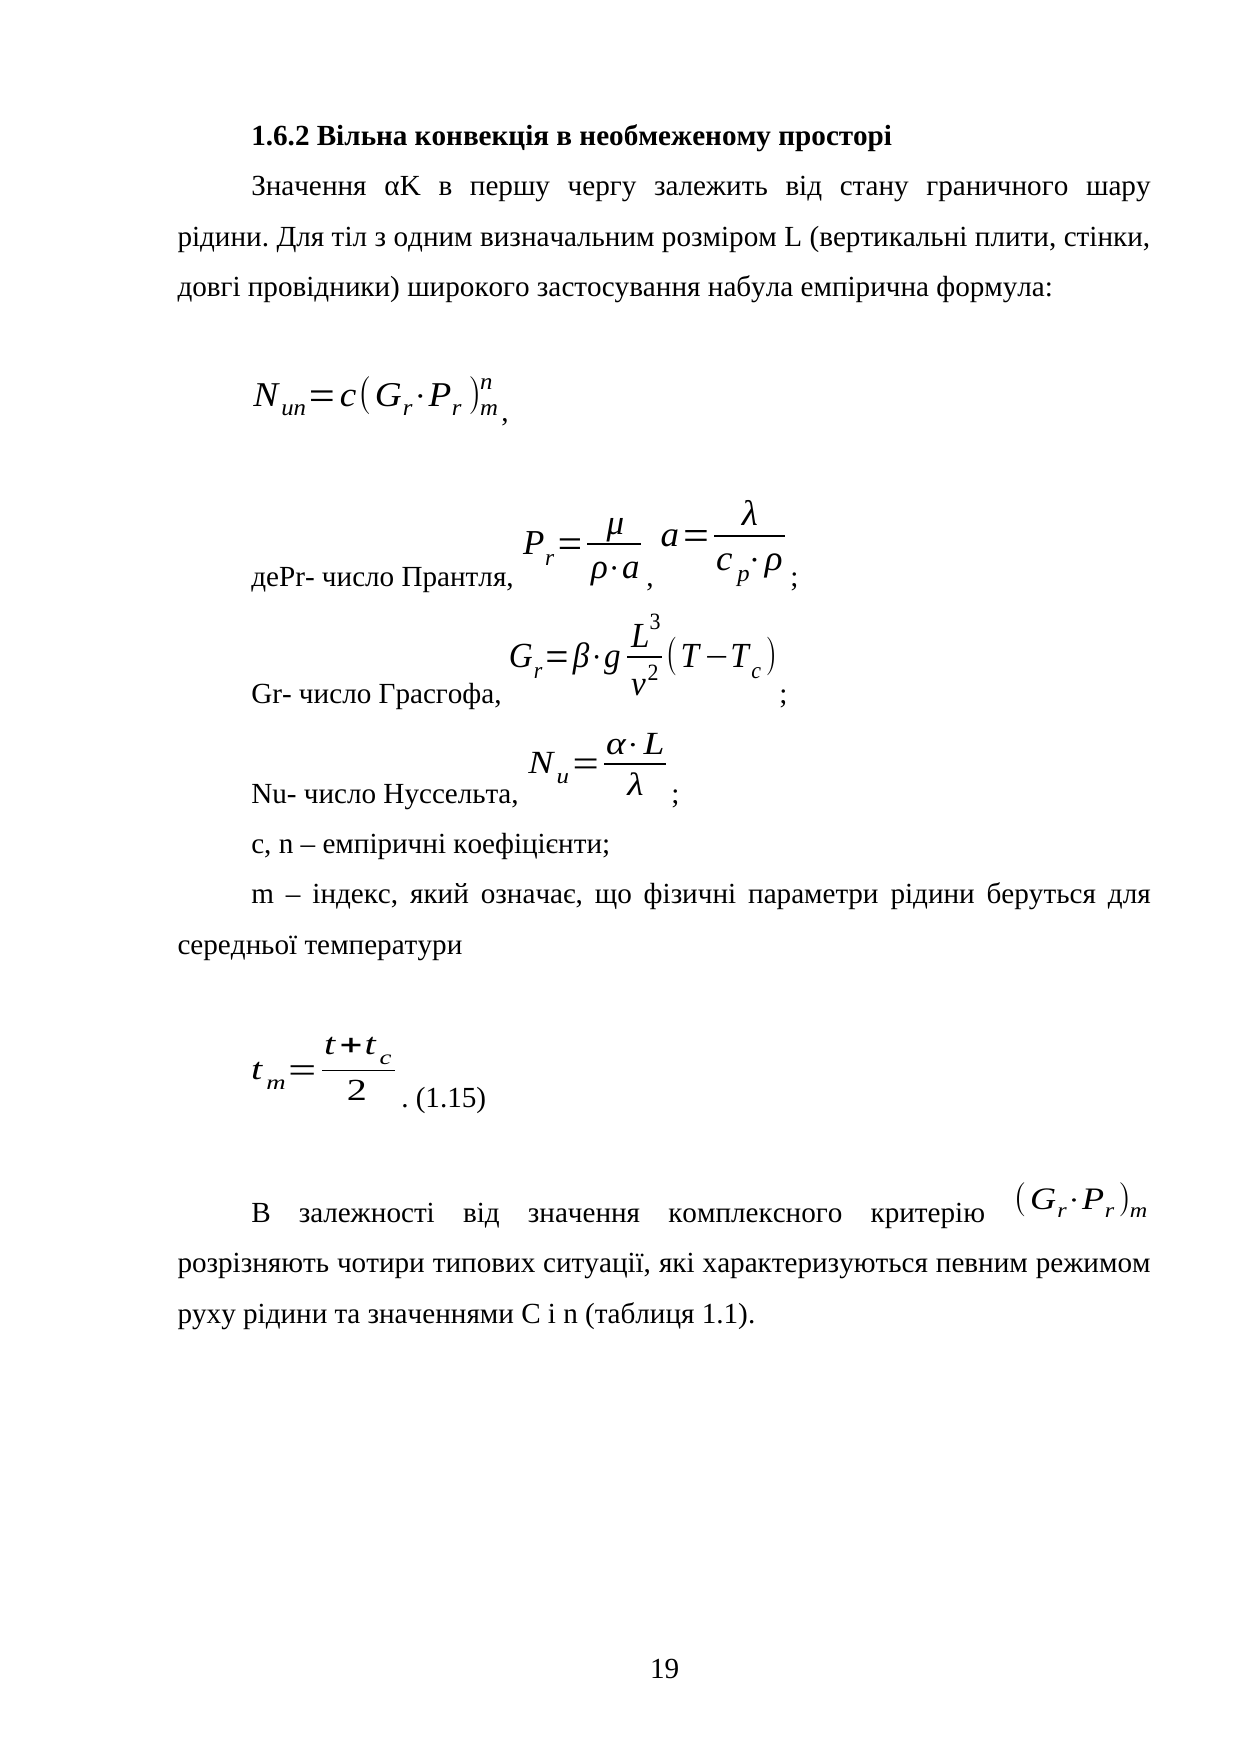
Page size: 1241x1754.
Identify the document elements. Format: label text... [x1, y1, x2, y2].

text m – індекс, який означає, що фізичні параметри рідини беруться для середньої температури [177, 876, 1152, 960]
text c, n – емпіричні коефіцієнти; [177, 826, 1152, 860]
text Gr- число Грасгофа, ; [177, 610, 1152, 710]
text деPr- число Прантля, , ; [177, 494, 1152, 593]
text В залежності від значення комплексного критерію розрізняють чотири типових ситуації, які характеризуються певним режимом руху рідини та значеннями С і n (таблиця 1.1). [177, 1180, 1152, 1329]
text , [177, 370, 1152, 427]
text Nu- число Нуссельта, ; [177, 727, 1152, 809]
text . (1.15) [177, 1027, 1152, 1113]
text Значення αK в першу чергу залежить від стану граничного шару рідини. Для тіл з одним визначальним розміром L (вертикальні плити, стінки, довгі провідники) широкого застосування набула емпірична формула: [177, 168, 1152, 303]
text 1.6.2 Вільна конвекція в необмеженому просторі [177, 118, 1152, 152]
